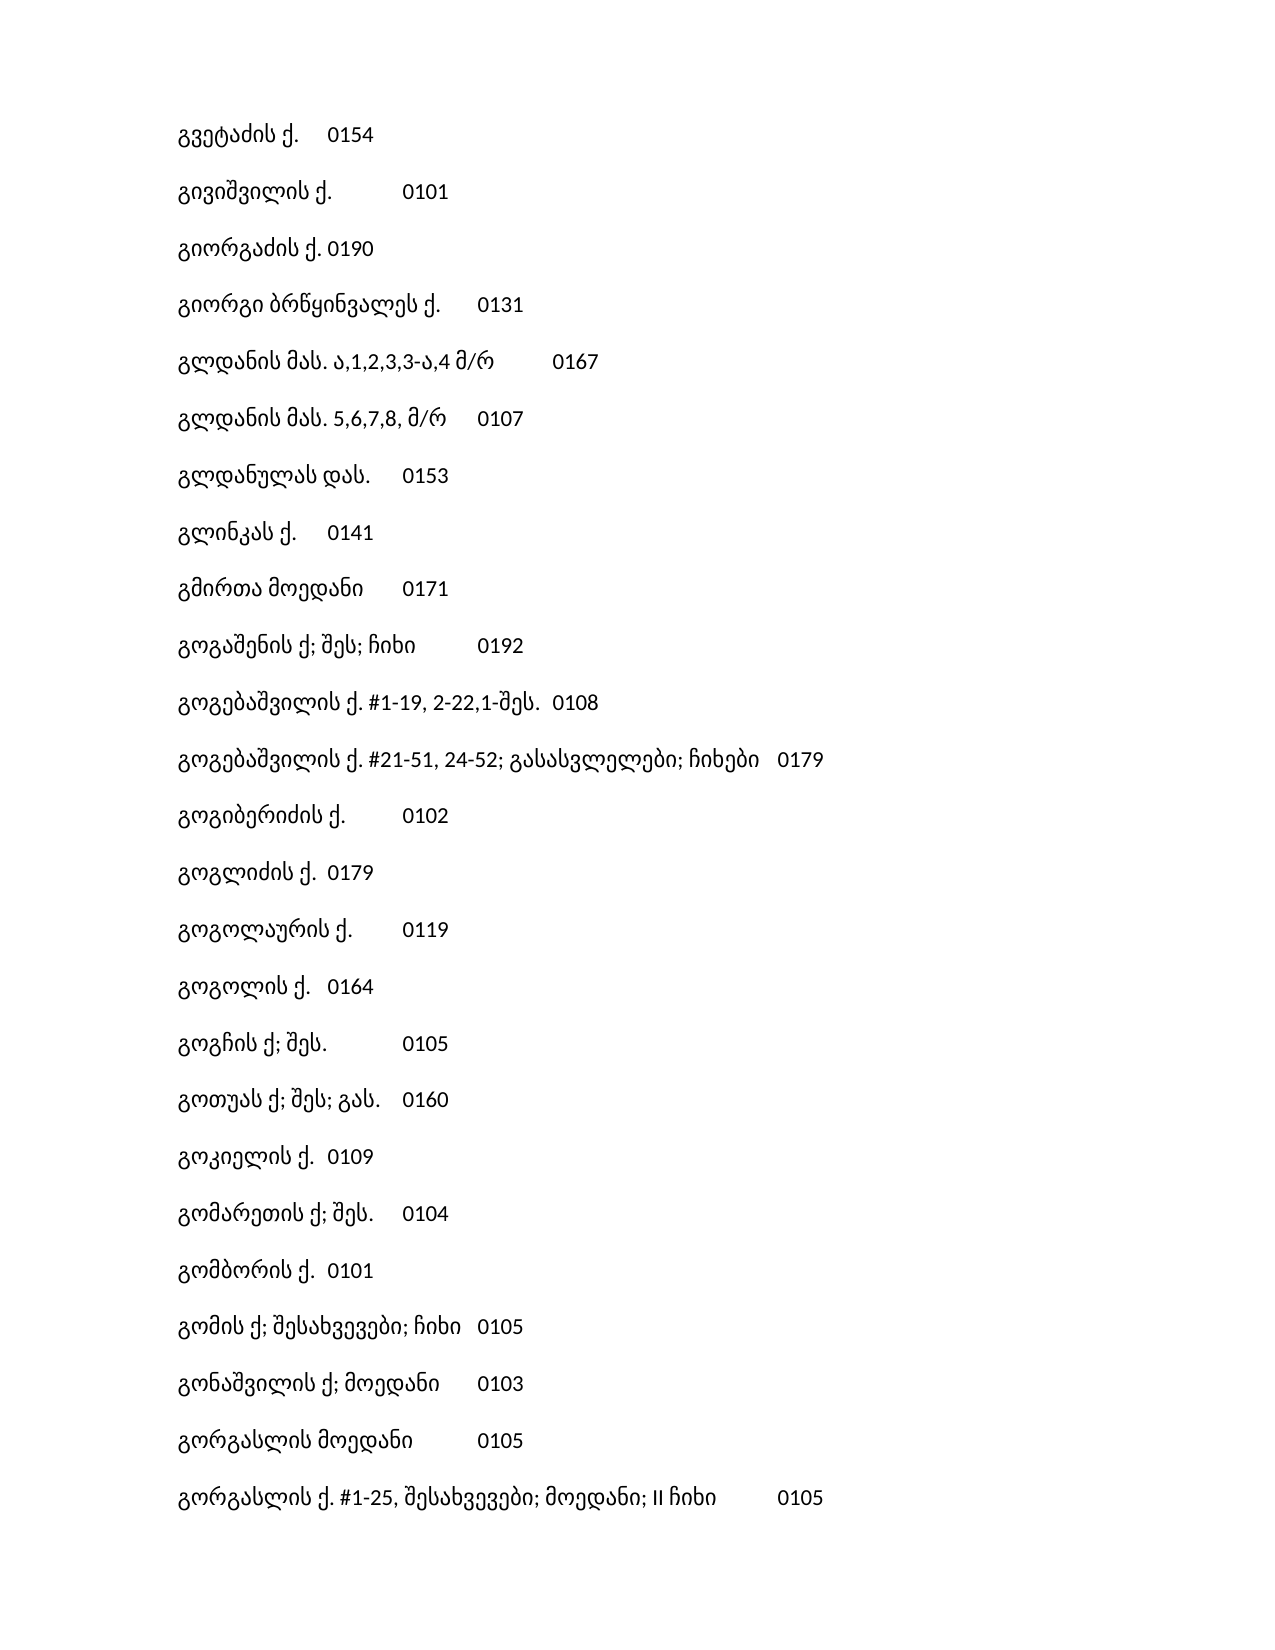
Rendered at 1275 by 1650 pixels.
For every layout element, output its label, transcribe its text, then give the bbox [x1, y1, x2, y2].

text გმირთა მოედანი 0171 [177, 572, 1186, 603]
text გორგასლის ქ. #1-25, შესახვევები; მოედანი; II ჩიხი 0105 [177, 1481, 1186, 1512]
text გლდანულას დას. 0153 [177, 459, 1186, 490]
text გორგასლის მოედანი 0105 [177, 1424, 1186, 1455]
text გოგიბერიძის ქ. 0102 [177, 799, 1186, 831]
text გოგჩის ქ; შეს. 0105 [177, 1026, 1186, 1058]
text გომბორის ქ. 0101 [177, 1253, 1186, 1285]
text გოგლიძის ქ. 0179 [177, 856, 1186, 887]
text გვეტაძის ქ. 0154 [177, 118, 1186, 149]
text გიორგი ბრწყინვალეს ქ. 0131 [177, 288, 1186, 320]
text გოთუას ქ; შეს; გას. 0160 [177, 1083, 1186, 1114]
text გონაშვილის ქ; მოედანი 0103 [177, 1367, 1186, 1398]
text გოგებაშვილის ქ. #1-19, 2-22,1-შეს. 0108 [177, 686, 1186, 717]
text გოგაშენის ქ; შეს; ჩიხი 0192 [177, 629, 1186, 660]
text გოკიელის ქ. 0109 [177, 1140, 1186, 1171]
text გიორგაძის ქ. 0190 [177, 232, 1186, 263]
text გოგოლაურის ქ. 0119 [177, 913, 1186, 944]
text გოგოლის ქ. 0164 [177, 970, 1186, 1001]
text გლდანის მას. 5,6,7,8, მ/რ 0107 [177, 402, 1186, 433]
text გომის ქ; შესახვევები; ჩიხი 0105 [177, 1310, 1186, 1342]
text გოგებაშვილის ქ. #21-51, 24-52; გასასვლელები; ჩიხები 0179 [177, 743, 1186, 774]
text გომარეთის ქ; შეს. 0104 [177, 1197, 1186, 1228]
text გლდანის მას. ა,1,2,3,3-ა,4 მ/რ 0167 [177, 345, 1186, 376]
text გლინკას ქ. 0141 [177, 516, 1186, 547]
text გივიშვილის ქ. 0101 [177, 175, 1186, 206]
